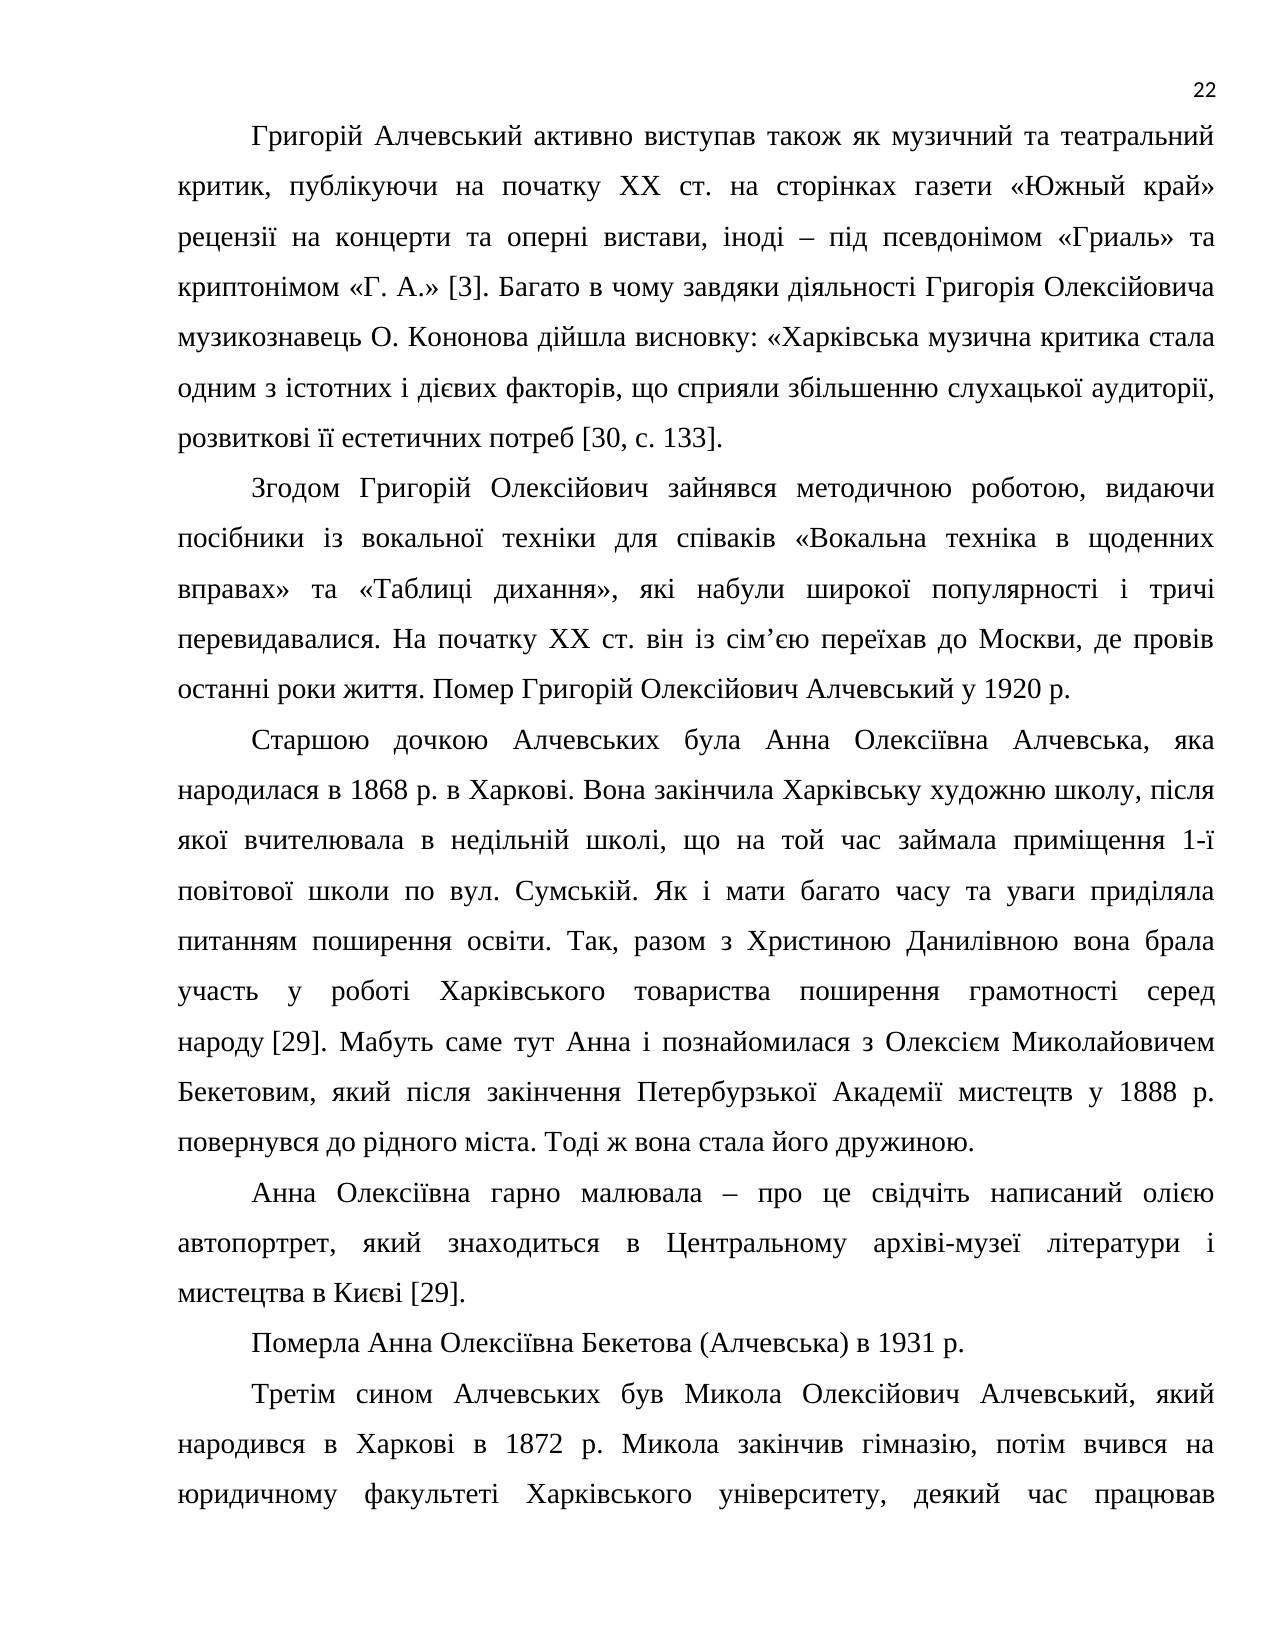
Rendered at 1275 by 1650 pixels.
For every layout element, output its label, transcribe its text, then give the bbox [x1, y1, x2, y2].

text Старшою дочкою Алчевських була Анна Олексіївна Алчевська, яка народилася в 1868 р. в Харкові. Вона закінчила Харківську художню школу, після якої вчителювала в недільній школі, що на той час займала приміщення 1-ї повітової школи по вул. Сумській. Як і мати багато часу та уваги приділяла питанням поширення освіти. Так, разом з Христиною Данилівною вона брала участь у роботі Харківського товариства поширення грамотності серед народу [29]. Мабуть саме тут Анна і познайомилася з Олексієм Миколайовичем Бекетовим, який після закінчення Петербурзької Академії мистецтв у 1888 р. повернувся до рідного міста. Тоді ж вона стала його дружиною. [177, 722, 1216, 1158]
text Померла Анна Олексіївна Бекетова (Алчевська) в 1931 р. [177, 1326, 1216, 1359]
text Згодом Григорій Олексійович зайнявся методичною роботою, видаючи посібники із вокальної техніки для співаків «Вокальна техніка в щоденних вправах» та «Таблиці дихання», які набули широкої популярності і тричі перевидавалися. На початку ХХ ст. він із сім’єю переїхав до Москви, де провів останні роки життя. Помер Григорій Олексійович Алчевський у 1920 р. [177, 470, 1216, 705]
text Григорій Алчевський активно виступав також як музичний та театральний критик, публікуючи на початку ХХ ст. на сторінках газети «Южный край» рецензії на концерти та оперні вистави, іноді – під псевдонімом «Гриаль» та криптонімом «Г. А.» [3]. Багато в чому завдяки діяльності Григорія Олексійовича музикознавець О. Кононова дійшла висновку: «Харківська музична критика стала одним з істотних і дієвих факторів, що сприяли збільшенню слухацької аудиторії, розвиткові її естетичних потреб [30, c. 133]. [177, 118, 1216, 453]
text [177, 1376, 1216, 1510]
text Анна Олексіївна гарно малювала – про це свідчіть написаний олією автопортрет, який знаходиться в Центральному архіві-музеї літератури і мистецтва в Києві [29]. [177, 1175, 1216, 1309]
